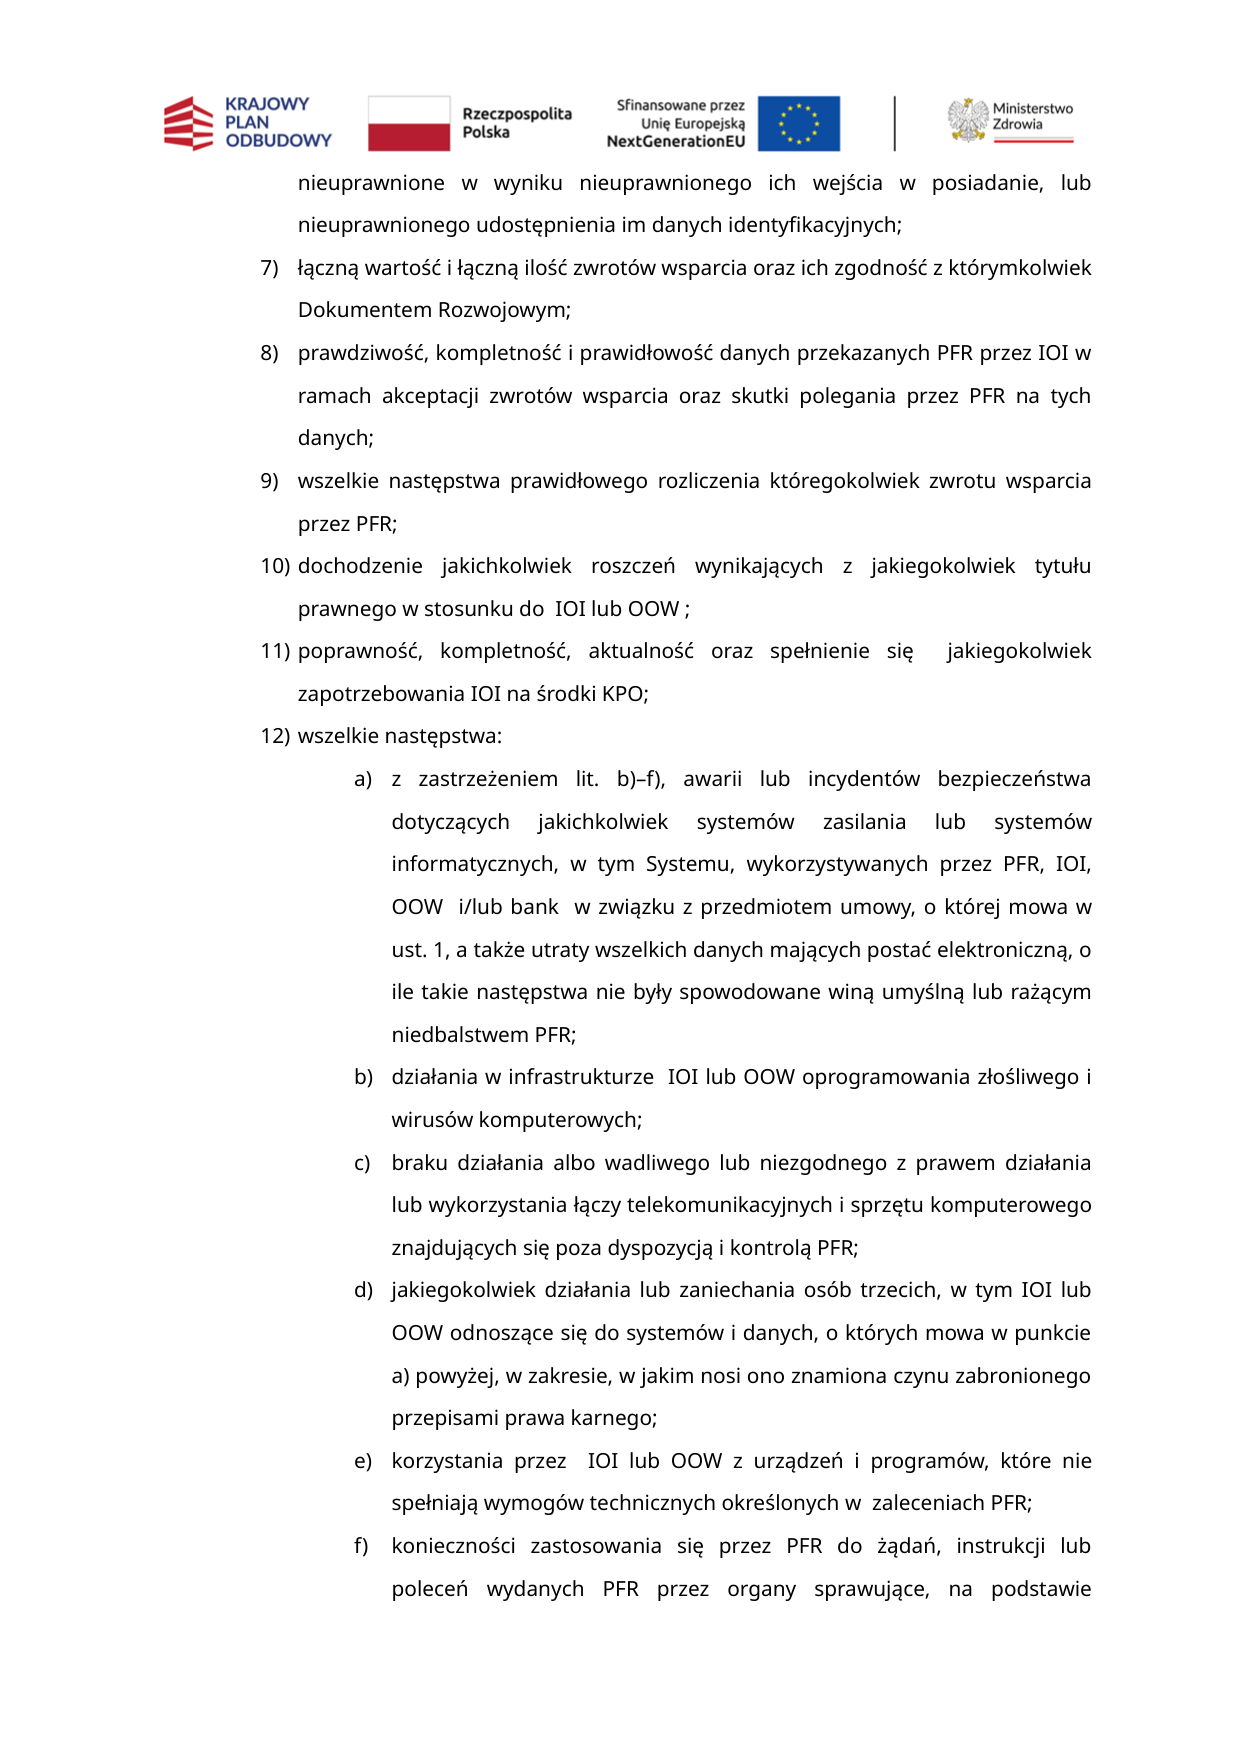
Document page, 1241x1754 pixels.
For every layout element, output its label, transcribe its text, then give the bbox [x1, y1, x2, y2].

list działania w infrastrukturze IOI lub OOW oprogramowania złośliwego i wirusów komputerowych; [354, 1062, 1093, 1133]
list łączną wartość i łączną ilość zwrotów wsparcia oraz ich zgodność z którymkolwiek Dokumentem Rozwojowym; [260, 253, 1093, 324]
picture [147, 73, 1093, 168]
list jakiegokolwiek działania lub zaniechania osób trzecich, w tym IOI lub OOW odnoszące się do systemów i danych, o których mowa w punkcie a) powyżej, w zakresie, w jakim nosi ono znamiona czynu zabronionego przepisami prawa karnego; [354, 1276, 1093, 1432]
list braku działania albo wadliwego lub niezgodnego z prawem działania lub wykorzystania łączy telekomunikacyjnych i sprzętu komputerowego znajdujących się poza dyspozycją i kontrolą PFR; [354, 1148, 1093, 1261]
list wszelkie następstwa: [260, 722, 1093, 750]
list poprawność, kompletność, aktualność oraz spełnienie się jakiegokolwiek zapotrzebowania IOI na środki KPO; [260, 636, 1093, 707]
list z zastrzeżeniem lit. b)–f), awarii lub incydentów bezpieczeństwa dotyczących jakichkolwiek systemów zasilania lub systemów informatycznych, w tym Systemu, wykorzystywanych przez PFR, IOI, OOW i/lub bank w związku z przedmiotem umowy, o której mowa w ust. 1, a także utraty wszelkich danych mających postać elektroniczną, o ile takie następstwa nie były spowodowane winą umyślną lub rażącym niedbalstwem PFR; [354, 764, 1093, 1048]
list dochodzenie jakichkolwiek roszczeń wynikających z jakiegokolwiek tytułu prawnego w stosunku do IOI lub OOW ; [260, 551, 1093, 622]
list wszelkie następstwa prawidłowego rozliczenia któregokolwiek zwrotu wsparcia przez PFR; [260, 466, 1093, 537]
list korzystania przez IOI lub OOW z urządzeń i programów, które nie spełniają wymogów technicznych określonych w zaleceniach PFR; [354, 1446, 1093, 1517]
list prawdziwość, kompletność i prawidłowość danych przekazanych PFR przez IOI w ramach akceptacji zwrotów wsparcia oraz skutki polegania przez PFR na tych danych; [260, 338, 1093, 452]
